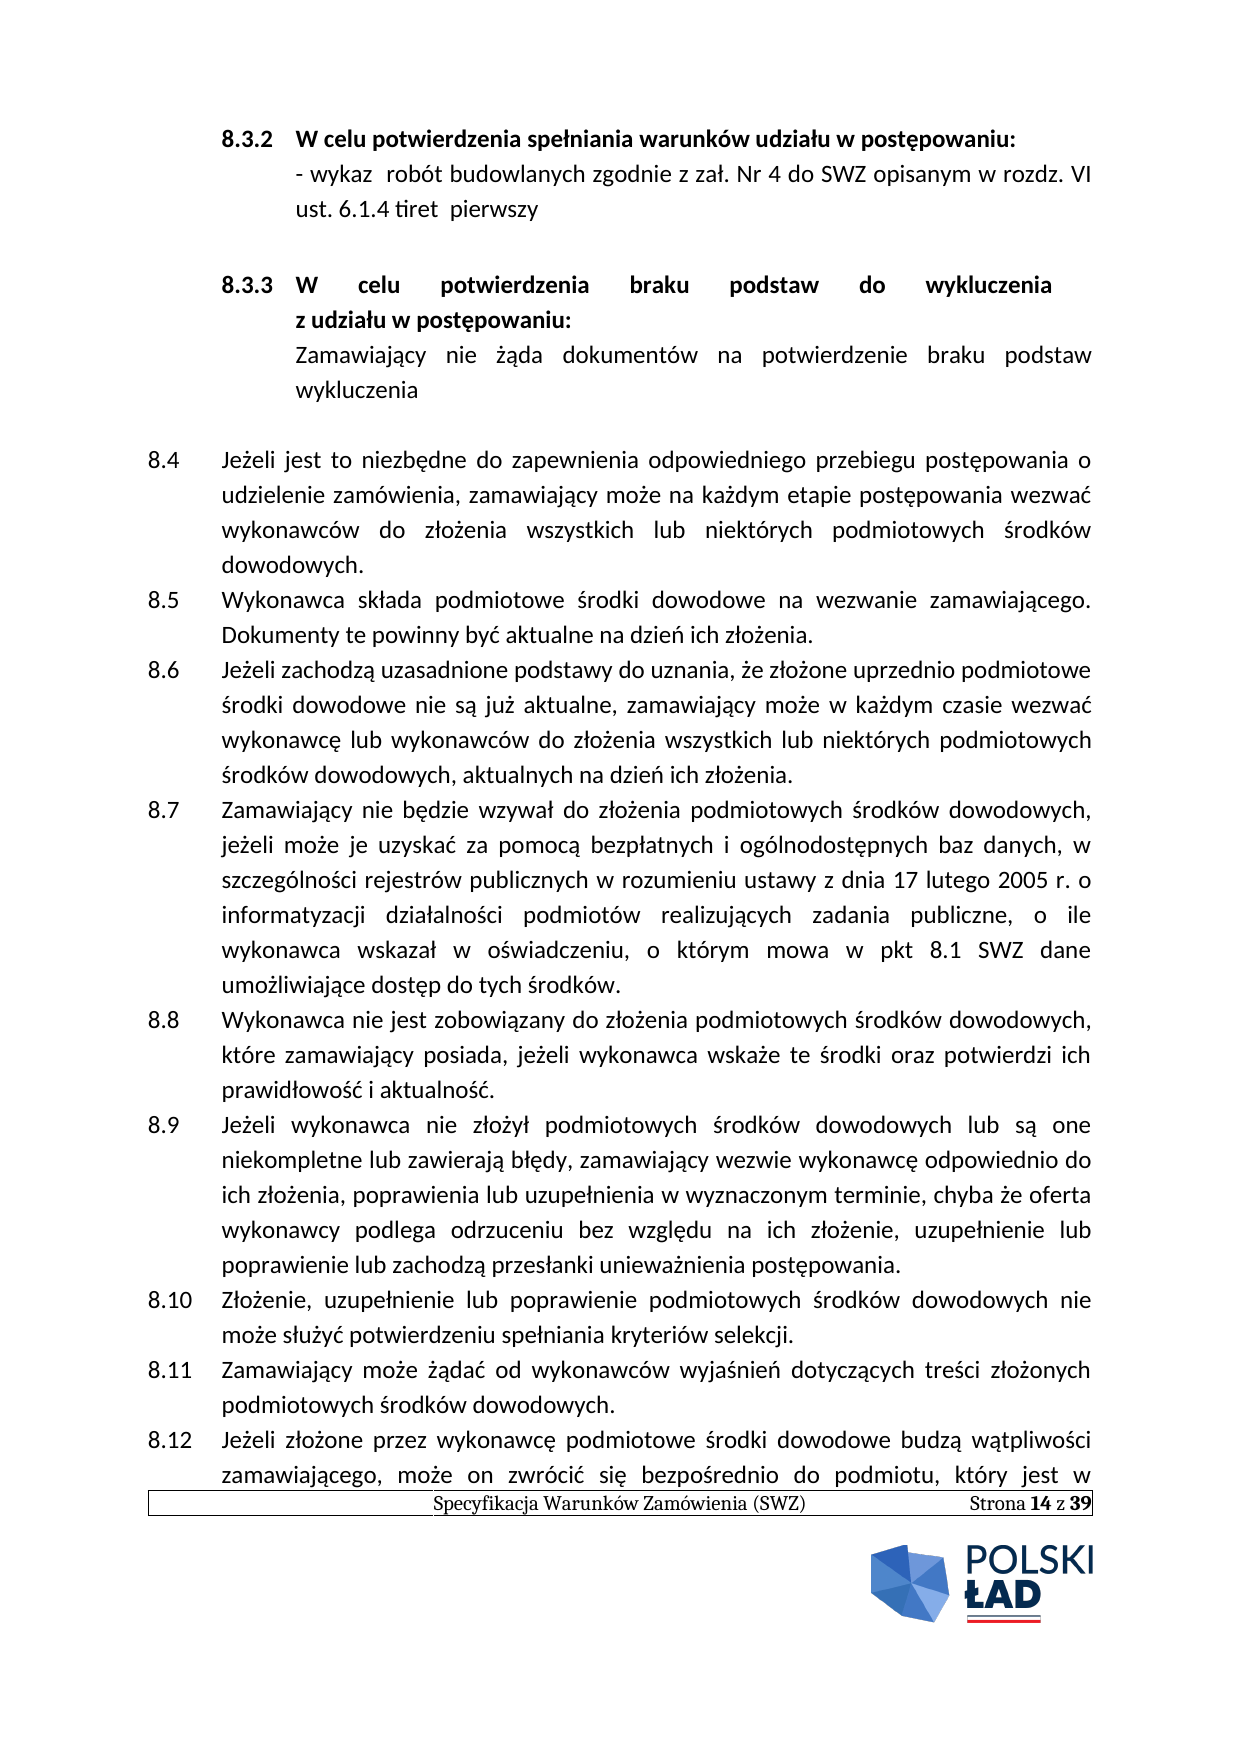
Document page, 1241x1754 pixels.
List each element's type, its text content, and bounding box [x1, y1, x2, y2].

list Zamawiający nie żąda dokumentów na potwierdzenie braku podstaw wykluczenia [295, 339, 1093, 404]
list Złożenie, uzupełnienie lub poprawienie podmiotowych środków dowodowych nie może służyć potwierdzeniu spełniania kryteriów selekcji. [148, 1284, 1093, 1349]
list Wykonawca nie jest zobowiązany do złożenia podmiotowych środków dowodowych, które zamawiający posiada, jeżeli wykonawca wskaże te środki oraz potwierdzi ich prawidłowość i aktualność. [148, 1004, 1093, 1104]
picture [871, 1545, 1093, 1623]
list Zamawiający może żądać od wykonawców wyjaśnień dotyczących treści złożonych podmiotowych środków dowodowych. [148, 1354, 1093, 1419]
list W celu potwierdzenia braku podstaw do wykluczenia z udziału w postępowaniu: [221, 269, 1093, 334]
list Jeżeli jest to niezbędne do zapewnienia odpowiedniego przebiegu postępowania o udzielenie zamówienia, zamawiający może na każdym etapie postępowania wezwać wykonawców do złożenia wszystkich lub niektórych podmiotowych środków dowodowych. [148, 444, 1093, 579]
list Wykonawca składa podmiotowe środki dowodowe na wezwanie zamawiającego. Dokumenty te powinny być aktualne na dzień ich złożenia. [148, 584, 1093, 649]
list - wykaz robót budowlanych zgodnie z zał. Nr 4 do SWZ opisanym w rozdz. VI ust. 6.1.4 tiret pierwszy [295, 158, 1093, 223]
list W celu potwierdzenia spełniania warunków udziału w postępowaniu: [221, 123, 1093, 153]
list Zamawiający nie będzie wzywał do złożenia podmiotowych środków dowodowych, jeżeli może je uzyskać za pomocą bezpłatnych i ogólnodostępnych baz danych, w szczególności rejestrów publicznych w rozumieniu ustawy z dnia 17 lutego 2005 r. o informatyzacji działalności podmiotów realizujących zadania publiczne, o ile wykonawca wskazał w oświadczeniu, o którym mowa w pkt 8.1 SWZ dane umożliwiające dostęp do tych środków. [148, 794, 1093, 999]
list Jeżeli wykonawca nie złożył podmiotowych środków dowodowych lub są one niekompletne lub zawierają błędy, zamawiający wezwie wykonawcę odpowiednio do ich złożenia, poprawienia lub uzupełnienia w wyznaczonym terminie, chyba że oferta wykonawcy podlega odrzuceniu bez względu na ich złożenie, uzupełnienie lub poprawienie lub zachodzą przesłanki unieważnienia postępowania. [148, 1109, 1093, 1279]
list Jeżeli zachodzą uzasadnione podstawy do uznania, że złożone uprzednio podmiotowe środki dowodowe nie są już aktualne, zamawiający może w każdym czasie wezwać wykonawcę lub wykonawców do złożenia wszystkich lub niektórych podmiotowych środków dowodowych, aktualnych na dzień ich złożenia. [148, 654, 1093, 789]
